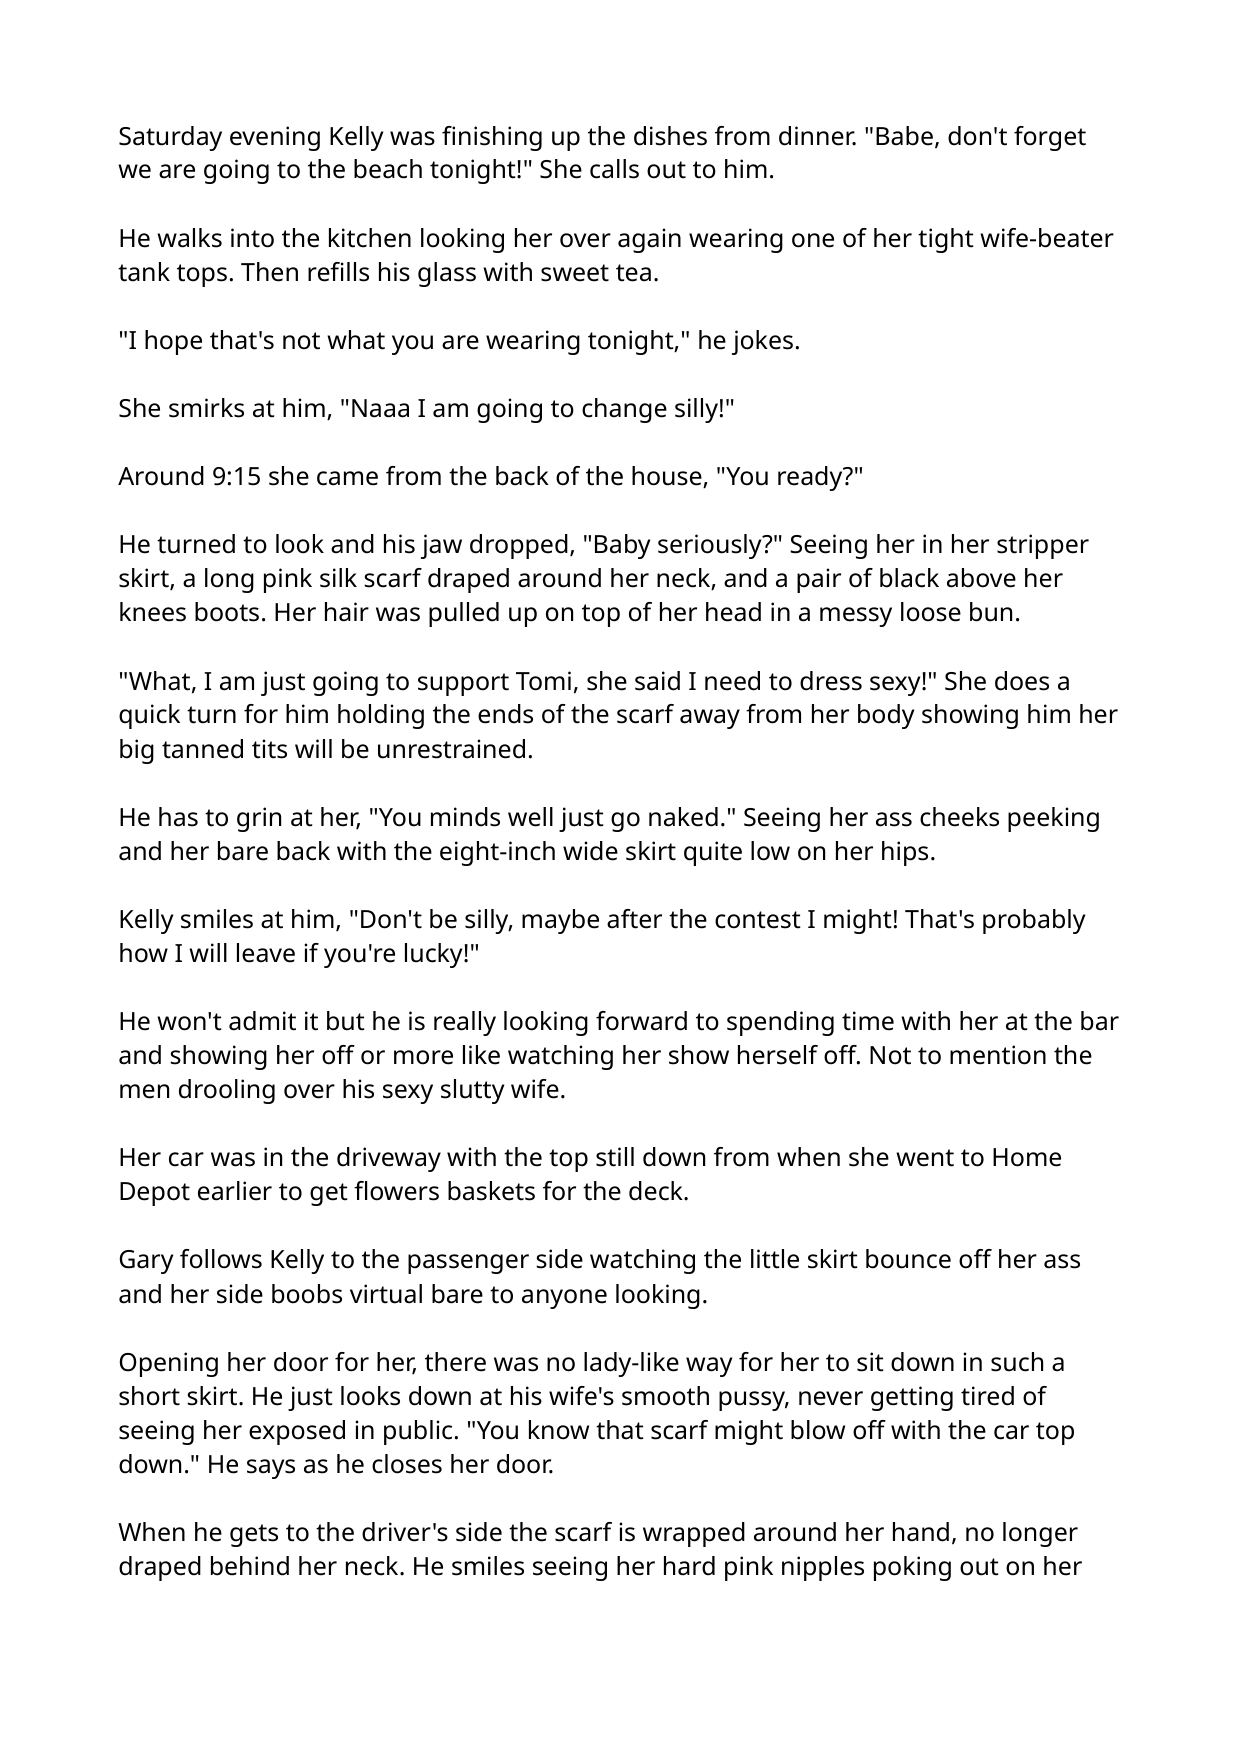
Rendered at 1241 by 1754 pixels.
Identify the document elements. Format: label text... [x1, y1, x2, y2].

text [118, 1515, 1122, 1583]
text Gary follows Kelly to the passenger side watching the little skirt bounce off her ass and her side boobs virtual bare to anyone looking. [118, 1242, 1122, 1310]
text Around 9:15 she came from the back of the house, "You ready?" [118, 459, 1122, 493]
text Her car was in the driveway with the top still down from when she went to Home Depot earlier to get flowers baskets for the deck. [118, 1140, 1122, 1208]
text He turned to look and his jaw dropped, "Baby seriously?" Seeing her in her stripper skirt, a long pink silk scarf draped around her neck, and a pair of black above her knees boots. Her hair was pulled up on top of her head in a messy loose bun. [118, 527, 1122, 629]
text Opening her door for her, there was no lady-like way for her to sit down in such a short skirt. He just looks down at his wife's smooth pussy, never getting tired of seeing her exposed in public. "You know that scarf might blow off with the car top down." He says as he closes her door. [118, 1344, 1122, 1481]
text She smirks at him, "Naaa I am going to change silly!" [118, 391, 1122, 425]
text "I hope that's not what you are wearing tonight," he jokes. [118, 322, 1122, 357]
text Kelly smiles at him, "Don't be silly, maybe after the contest I might! That's probably how I will leave if you're lucky!" [118, 902, 1122, 970]
text He walks into the kitchen looking her over again wearing one of her tight wife-beater tank tops. Then refills his glass with sweet tea. [118, 220, 1122, 288]
text He has to grin at her, "You minds well just go naked." Seeing her ass cheeks peeking and her bare back with the eight-inch wide skirt quite low on her hips. [118, 799, 1122, 867]
text "What, I am just going to support Tomi, she said I need to dress sexy!" She does a quick turn for him holding the ends of the scarf away from her body showing him her big tanned tits will be unrestrained. [118, 663, 1122, 765]
text He won't admit it but he is really looking forward to spending time with her at the bar and showing her off or more like watching her show herself off. Not to mention the men drooling over his sexy slutty wife. [118, 1004, 1122, 1106]
text Saturday evening Kelly was finishing up the dishes from dinner. "Babe, don't forget we are going to the beach tonight!" She calls out to him. [118, 118, 1122, 186]
